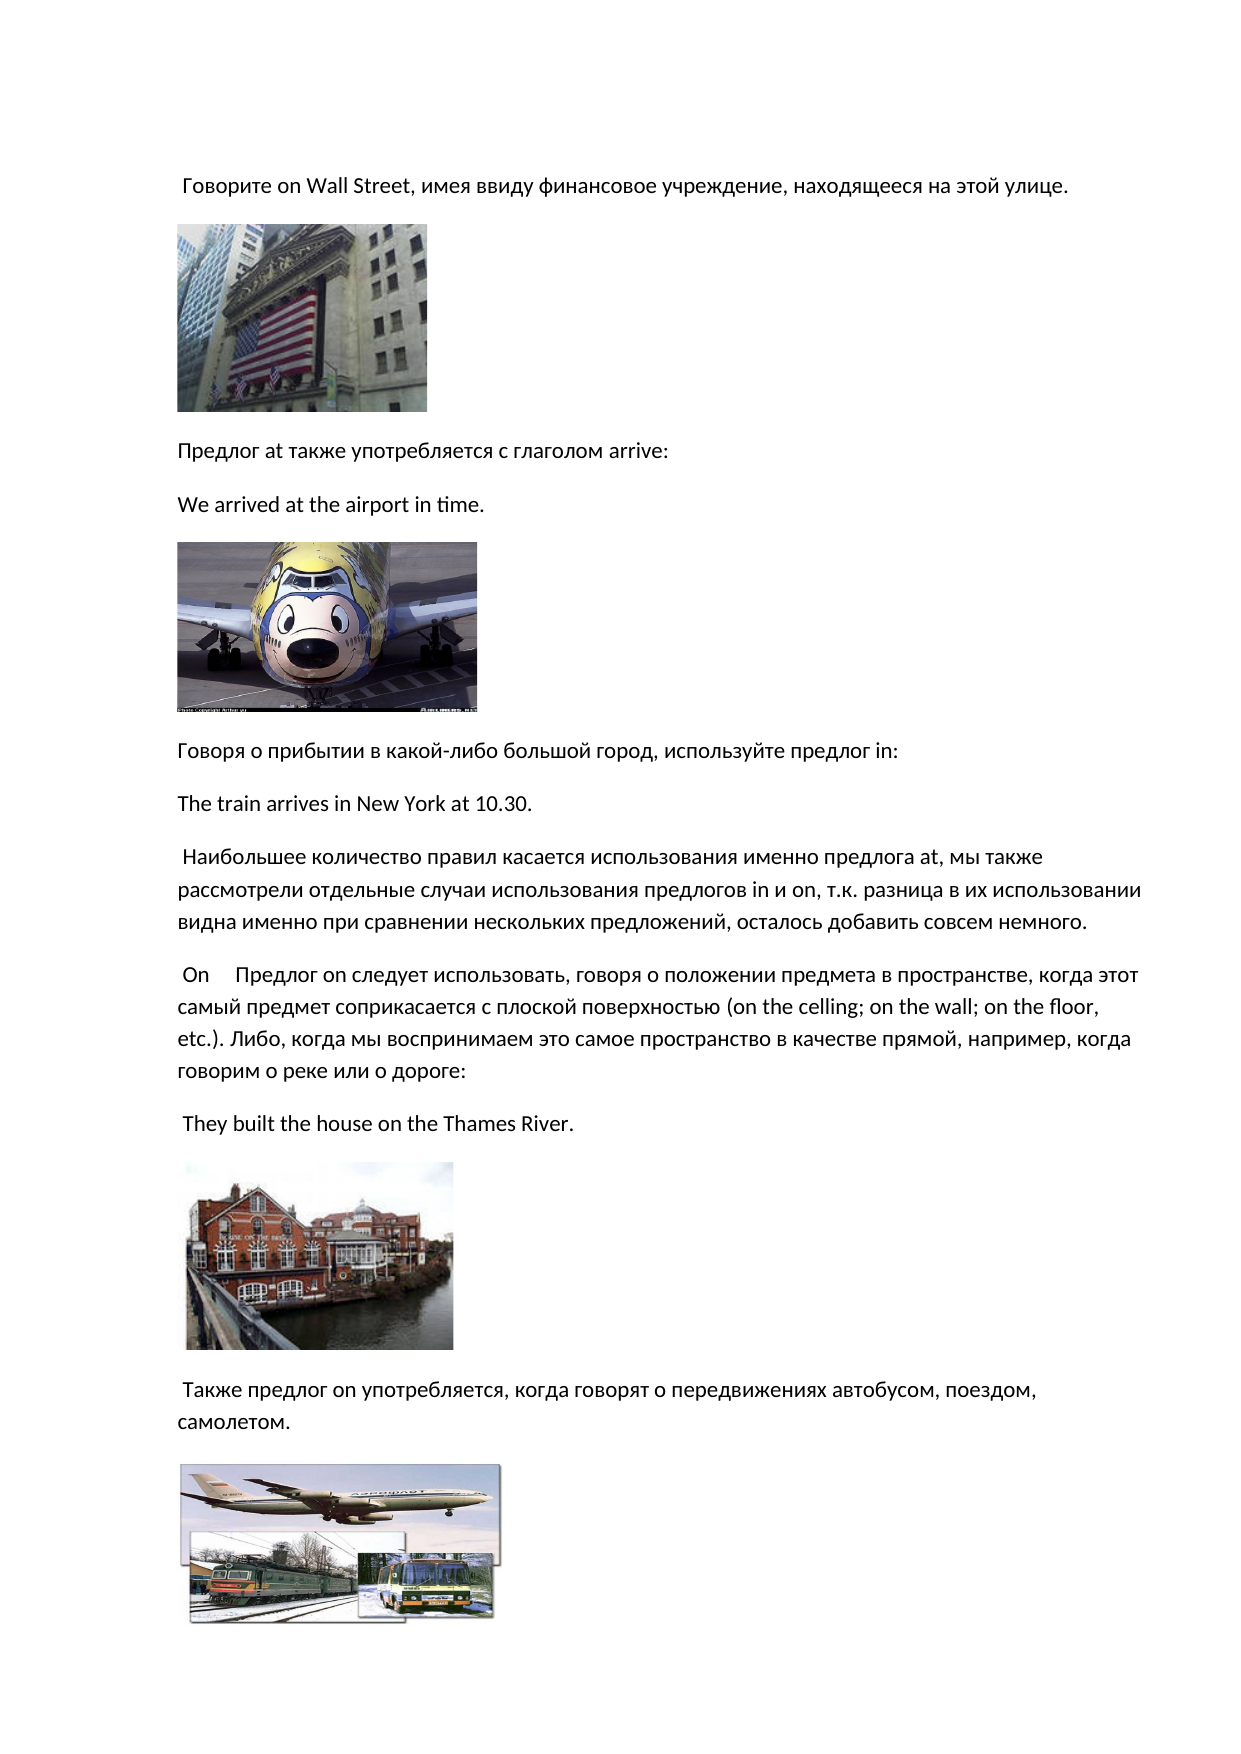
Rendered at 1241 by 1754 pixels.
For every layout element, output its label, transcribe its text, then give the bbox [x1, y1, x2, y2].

picture [177, 1162, 454, 1350]
text Предлог at также употребляется с глаголом arrive: [177, 437, 1152, 465]
picture [177, 1460, 504, 1627]
text Говоря о прибытии в какой-либо большой город, используйте предлог in: [177, 736, 1152, 764]
text We arrived at the airport in time. [177, 490, 1152, 518]
text The train arrives in New York at 10.30. [177, 789, 1152, 817]
text Также предлог on употребляется, когда говорят о передвижениях автобусом, поездом, самолетом. [177, 1375, 1152, 1435]
text Наибольшее количество правил касается использования именно предлога at, мы также рассмотрели отдельные случаи использования предлогов in и on, т.к. разница в их использовании видна именно при сравнении нескольких предложений, осталось добавить совсем немного. [177, 842, 1152, 935]
picture [177, 224, 428, 412]
text They built the house on the Thames River. [177, 1109, 1152, 1137]
text Говорите on Wall Street, имея ввиду финансовое учреждение, находящееся на этой улице. [177, 171, 1152, 199]
text On Предлог on следует использовать, говоря о положении предмета в пространстве, когда этот самый предмет соприкасается с плоской поверхностью (on the celling; on the wall; on the floor, etc.). Либо, когда мы воспринимаем это самое пространство в качестве прямой, например, когда говорим о реке или о дороге: [177, 960, 1152, 1084]
picture [177, 542, 478, 712]
